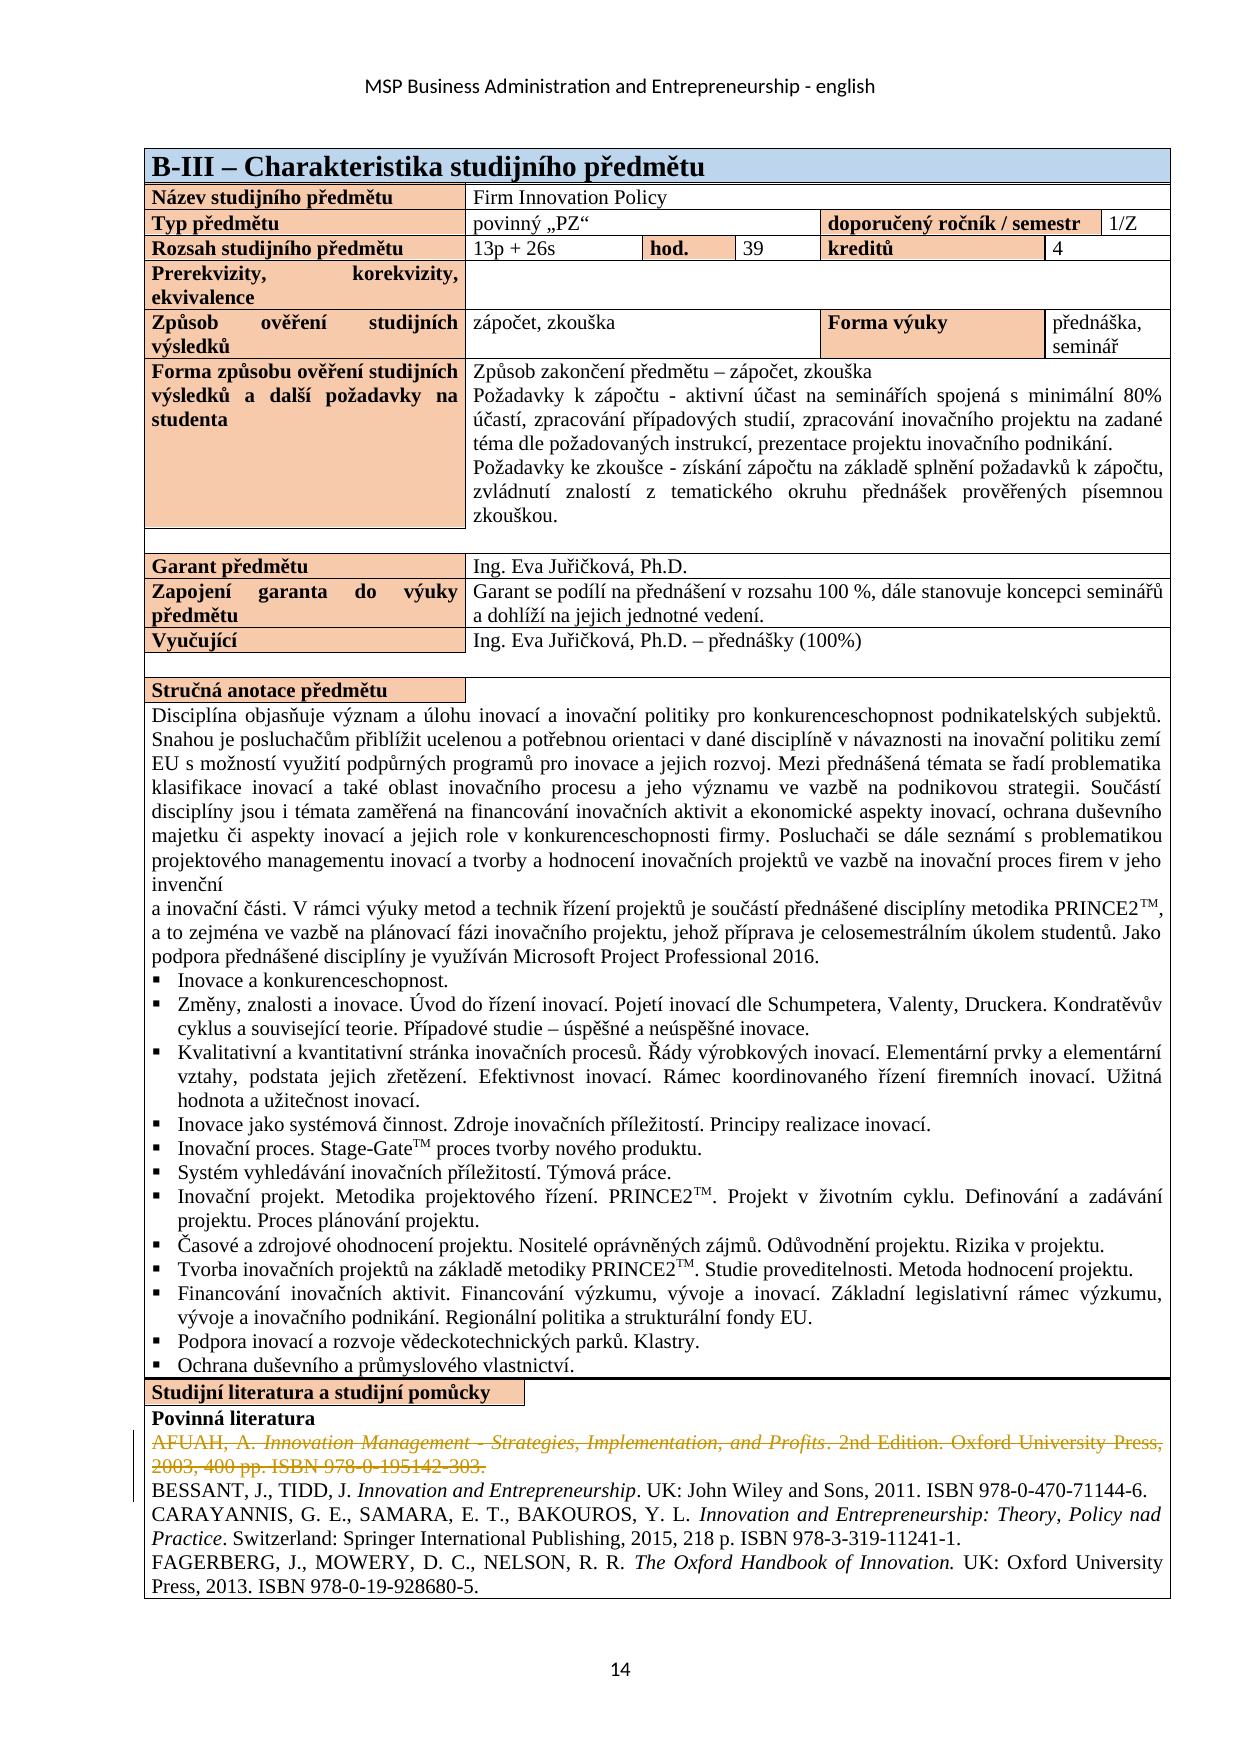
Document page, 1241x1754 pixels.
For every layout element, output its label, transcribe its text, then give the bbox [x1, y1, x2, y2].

table_cell Způsob ověření studijních výsledků [145, 310, 465, 358]
table_cell doporučený ročník / semestr [821, 210, 1101, 234]
table_cell [466, 678, 1170, 702]
table_cell Ing. Eva Juřičková, Ph.D. [466, 554, 1170, 578]
table_cell 1/Z [1102, 210, 1170, 234]
table_cell [525, 1380, 1170, 1404]
table_cell Studijní literatura a studijní pomůcky [145, 1380, 524, 1404]
table_cell [145, 528, 1170, 552]
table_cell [145, 1405, 1170, 1598]
table_cell zápočet, zkouška [466, 310, 820, 358]
table_cell Garant předmětu [145, 554, 465, 578]
table_cell 39 [736, 236, 820, 259]
table_cell B-III – Charakteristika studijního předmětu [145, 149, 1170, 182]
table_cell Rozsah studijního předmětu [145, 236, 465, 259]
table_cell [466, 261, 1170, 309]
table_cell Forma výuky [821, 310, 1044, 358]
table_cell [145, 652, 1170, 677]
table_cell hod. [643, 236, 735, 259]
table_cell Vyučující [145, 628, 465, 652]
table_cell Typ předmětu [145, 210, 465, 234]
table_cell Forma způsobu ověření studijních výsledků a další požadavky na studenta [145, 359, 465, 527]
table_cell přednáška, seminář [1046, 310, 1170, 358]
table_cell Ing. Eva Juřičková, Ph.D. – přednášky (100%) [466, 628, 1170, 652]
table_cell Firm Innovation Policy [466, 185, 1170, 209]
table_cell 4 [1046, 236, 1170, 259]
table_cell Garant se podílí na přednášení v rozsahu 100 %, dále stanovuje koncepci seminářů a dohlíží na jejich jednotné vedení. [466, 579, 1170, 627]
table_cell Disciplína objasňuje význam a úlohu inovací a inovační politiky pro konkurenceschopnost podnikatelských subjektů. Snahou je posluchačům přiblížit ucelenou a potřebnou orientaci v dané disciplíně v návaznosti na inovační politiku zemí EU s možností využití podpůrných programů pro inovace a jejich rozvoj. Mezi přednášená témata se řadí problematika klasifikace inovací a také oblast inovačního procesu a jeho významu ve vazbě na podnikovou strategii. Součástí disciplíny jsou i témata zaměřená na financování inovačních aktivit a ekonomické aspekty inovací, ochrana duševního majetku či aspekty inovací a jejich role v konkurenceschopnosti firmy. Posluchači se dále seznámí s problematikou projektového managementu inovací a tvorby a hodnocení inovačních projektů ve vazbě na inovační proces firem v jeho invenční a inovační části. V rámci výuky metod a technik řízení projektů je součástí přednášené disciplíny metodika PRINCE2TM, a to zejména ve vazbě na plánovací fázi inovačního projektu, jehož příprava je celosemestrálním úkolem studentů. Jako podpora přednášené disciplíny je využíván Microsoft Project Professional 2016. Inovace a konkurenceschopnost. Změny, znalosti a inovace. Úvod do řízení inovací. Pojetí inovací dle Schumpetera, Valenty, Druckera. Kondratěvův cyklus a související teorie. Případové studie – úspěšné a neúspěšné inovace. Kvalitativní a kvantitativní stránka inovačních procesů. Řády výrobkových inovací. Elementární prvky a elementární vztahy, podstata jejich zřetězení. Efektivnost inovací. Rámec koordinovaného řízení firemních inovací. Užitná hodnota a užitečnost inovací. Inovace jako systémová činnost. Zdroje inovačních příležitostí. Principy realizace inovací. Inovační proces. Stage-GateTM proces tvorby nového produktu. Systém vyhledávání inovačních příležitostí. Týmová práce. Inovační projekt. Metodika projektového řízení. PRINCE2TM. Projekt v životním cyklu. Definování a zadávání projektu. Proces plánování projektu. Časové a zdrojové ohodnocení projektu. Nositelé oprávněných zájmů. Odůvodnění projektu. Rizika v projektu. Tvorba inovačních projektů na základě metodiky PRINCE2TM. Studie proveditelnosti. Metoda hodnocení projektu. Financování inovačních aktivit. Financování výzkumu, vývoje a inovací. Základní legislativní rámec výzkumu, vývoje a inovačního podnikání. Regionální politika a strukturální fondy EU. Podpora inovací a rozvoje vědeckotechnických parků. Klastry. Ochrana duševního a průmyslového vlastnictví. [145, 702, 1170, 1377]
table_cell Název studijního předmětu [145, 185, 465, 209]
table_cell 13p + 26s [466, 236, 642, 259]
table_cell Stručná anotace předmětu [145, 678, 465, 702]
table_cell kreditů [821, 236, 1044, 259]
table_cell Prerekvizity, korekvizity, ekvivalence [145, 261, 465, 309]
table_cell povinný „PZ“ [466, 210, 820, 234]
table_cell Zapojení garanta do výuky předmětu [145, 579, 465, 627]
table_cell Způsob zakončení předmětu – zápočet, zkouška Požadavky k zápočtu - aktivní účast na seminářích spojená s minimální 80% účastí, zpracování případových studií, zpracování inovačního projektu na zadané téma dle požadovaných instrukcí, prezentace projektu inovačního podnikání. Požadavky ke zkoušce - získání zápočtu na základě splnění požadavků k zápočtu, zvládnutí znalostí z tematického okruhu přednášek prověřených písemnou zkouškou. [466, 359, 1170, 527]
